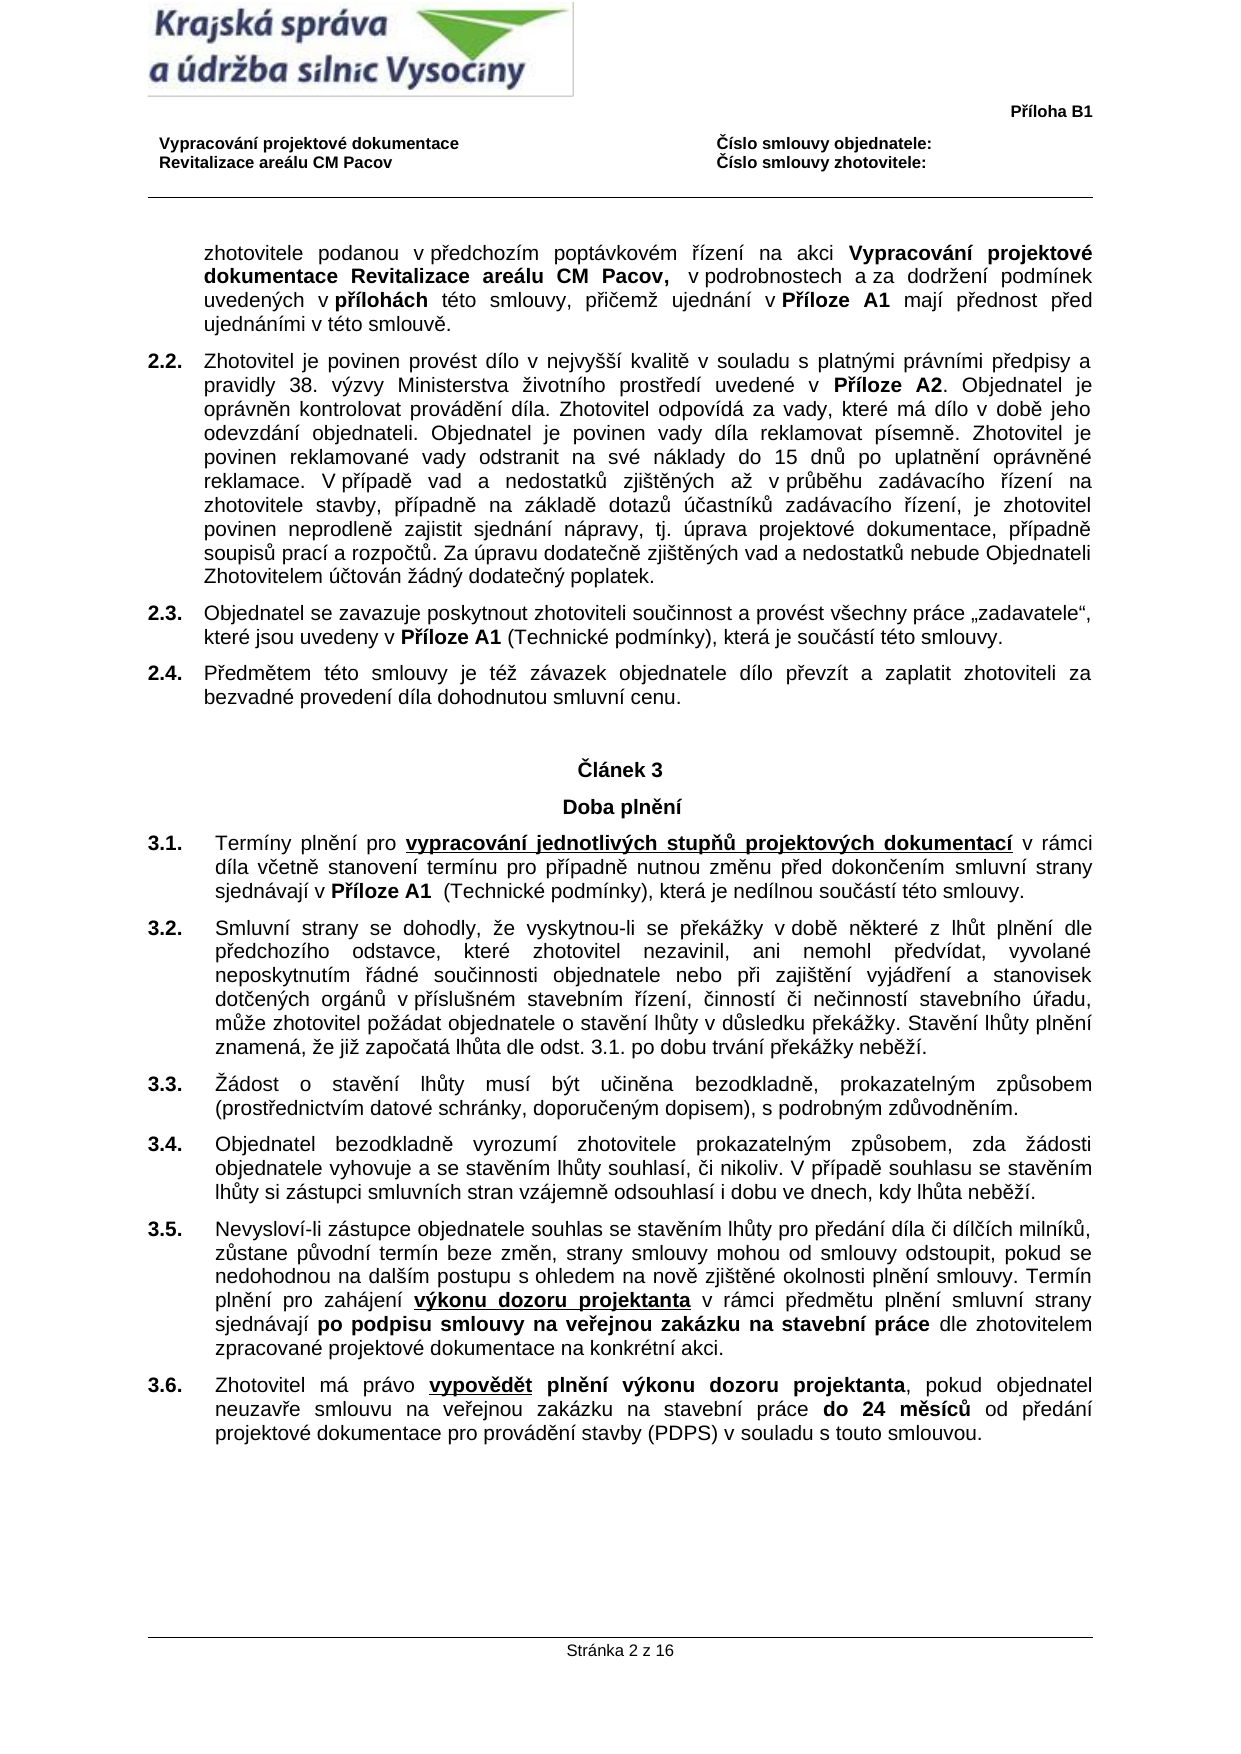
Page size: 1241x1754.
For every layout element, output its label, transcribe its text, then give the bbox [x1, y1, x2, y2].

list Termíny plnění pro vypracování jednotlivých stupňů projektových dokumentací v rámci díla včetně stanovení termínu pro případně nutnou změnu před dokončením smluvní strany sjednávají v Příloze A1 (Technické podmínky), která je nedílnou součástí této smlouvy. [148, 831, 1093, 903]
list Doba plnění [148, 794, 1096, 818]
list Zhotovitel má právo vypovědět plnění výkonu dozoru projektanta, pokud objednatel neuzavře smlouvu na veřejnou zakázku na stavební práce do 24 měsíců od předání projektové dokumentace pro provádění stavby (PDPS) v souladu s touto smlouvou. [148, 1373, 1093, 1444]
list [148, 240, 1093, 336]
list Žádost o stavění lhůty musí být učiněna bezodkladně, prokazatelným způsobem (prostřednictvím datové schránky, doporučeným dopisem), s podrobným zdůvodněním. [148, 1072, 1093, 1119]
list Objednatel bezodkladně vyrozumí zhotovitele prokazatelným způsobem, zda žádosti objednatele vyhovuje a se stavěním lhůty souhlasí, či nikoliv. V případě souhlasu se stavěním lhůty si zástupci smluvních stran vzájemně odsouhlasí i dobu ve dnech, kdy lhůta neběží. [148, 1132, 1093, 1204]
list Objednatel se zavazuje poskytnout zhotoviteli součinnost a provést všechny práce „zadavatele“, které jsou uvedeny v Příloze A1 (Technické podmínky), která je součástí této smlouvy. [148, 601, 1093, 649]
list Zhotovitel je povinen provést dílo v nejvyšší kvalitě v souladu s platnými právními předpisy a pravidly 38. výzvy Ministerstva životního prostředí uvedené v Příloze A2. Objednatel je oprávněn kontrolovat provádění díla. Zhotovitel odpovídá za vady, které má dílo v době jeho odevzdání objednateli. Objednatel je povinen vady díla reklamovat písemně. Zhotovitel je povinen reklamované vady odstranit na své náklady do 15 dnů po uplatnění oprávněné reklamace. V případě vad a nedostatků zjištěných až v průběhu zadávacího řízení na zhotovitele stavby, případně na základě dotazů účastníků zadávacího řízení, je zhotovitel povinen neprodleně zajistit sjednání nápravy, tj. úprava projektové dokumentace, případně soupisů prací a rozpočtů. Za úpravu dodatečně zjištěných vad a nedostatků nebude Objednateli Zhotovitelem účtován žádný dodatečný poplatek. [148, 349, 1093, 588]
picture [147, 2, 574, 98]
list Nevysloví-li zástupce objednatele souhlas se stavěním lhůty pro předání díla či dílčích milníků, zůstane původní termín beze změn, strany smlouvy mohou od smlouvy odstoupit, pokud se nedohodnou na dalším postupu s ohledem na nově zjištěné okolnosti plnění smlouvy. Termín plnění pro zahájení výkonu dozoru projektanta v rámci předmětu plnění smluvní strany sjednávají po podpisu smlouvy na veřejnou zakázku na stavební práce dle zhotovitelem zpracované projektové dokumentace na konkrétní akci. [148, 1216, 1093, 1360]
list Smluvní strany se dohodly, že vyskytnou-li se překážky v době některé z lhůt plnění dle předchozího odstavce, které zhotovitel nezavinil, ani nemohl předvídat, vyvolané neposkytnutím řádné součinnosti objednatele nebo při zajištění vyjádření a stanovisek dotčených orgánů v příslušném stavebním řízení, činností či nečinností stavebního úřadu, může zhotovitel požádat objednatele o stavění lhůty v důsledku překážky. Stavění lhůty plnění znamená, že již započatá lhůta dle odst. 3.1. po dobu trvání překážky neběží. [148, 915, 1093, 1059]
list Článek 3 [148, 758, 1093, 782]
list Předmětem této smlouvy je též závazek objednatele dílo převzít a zaplatit zhotoviteli za bezvadné provedení díla dohodnutou smluvní cenu. [148, 661, 1093, 709]
